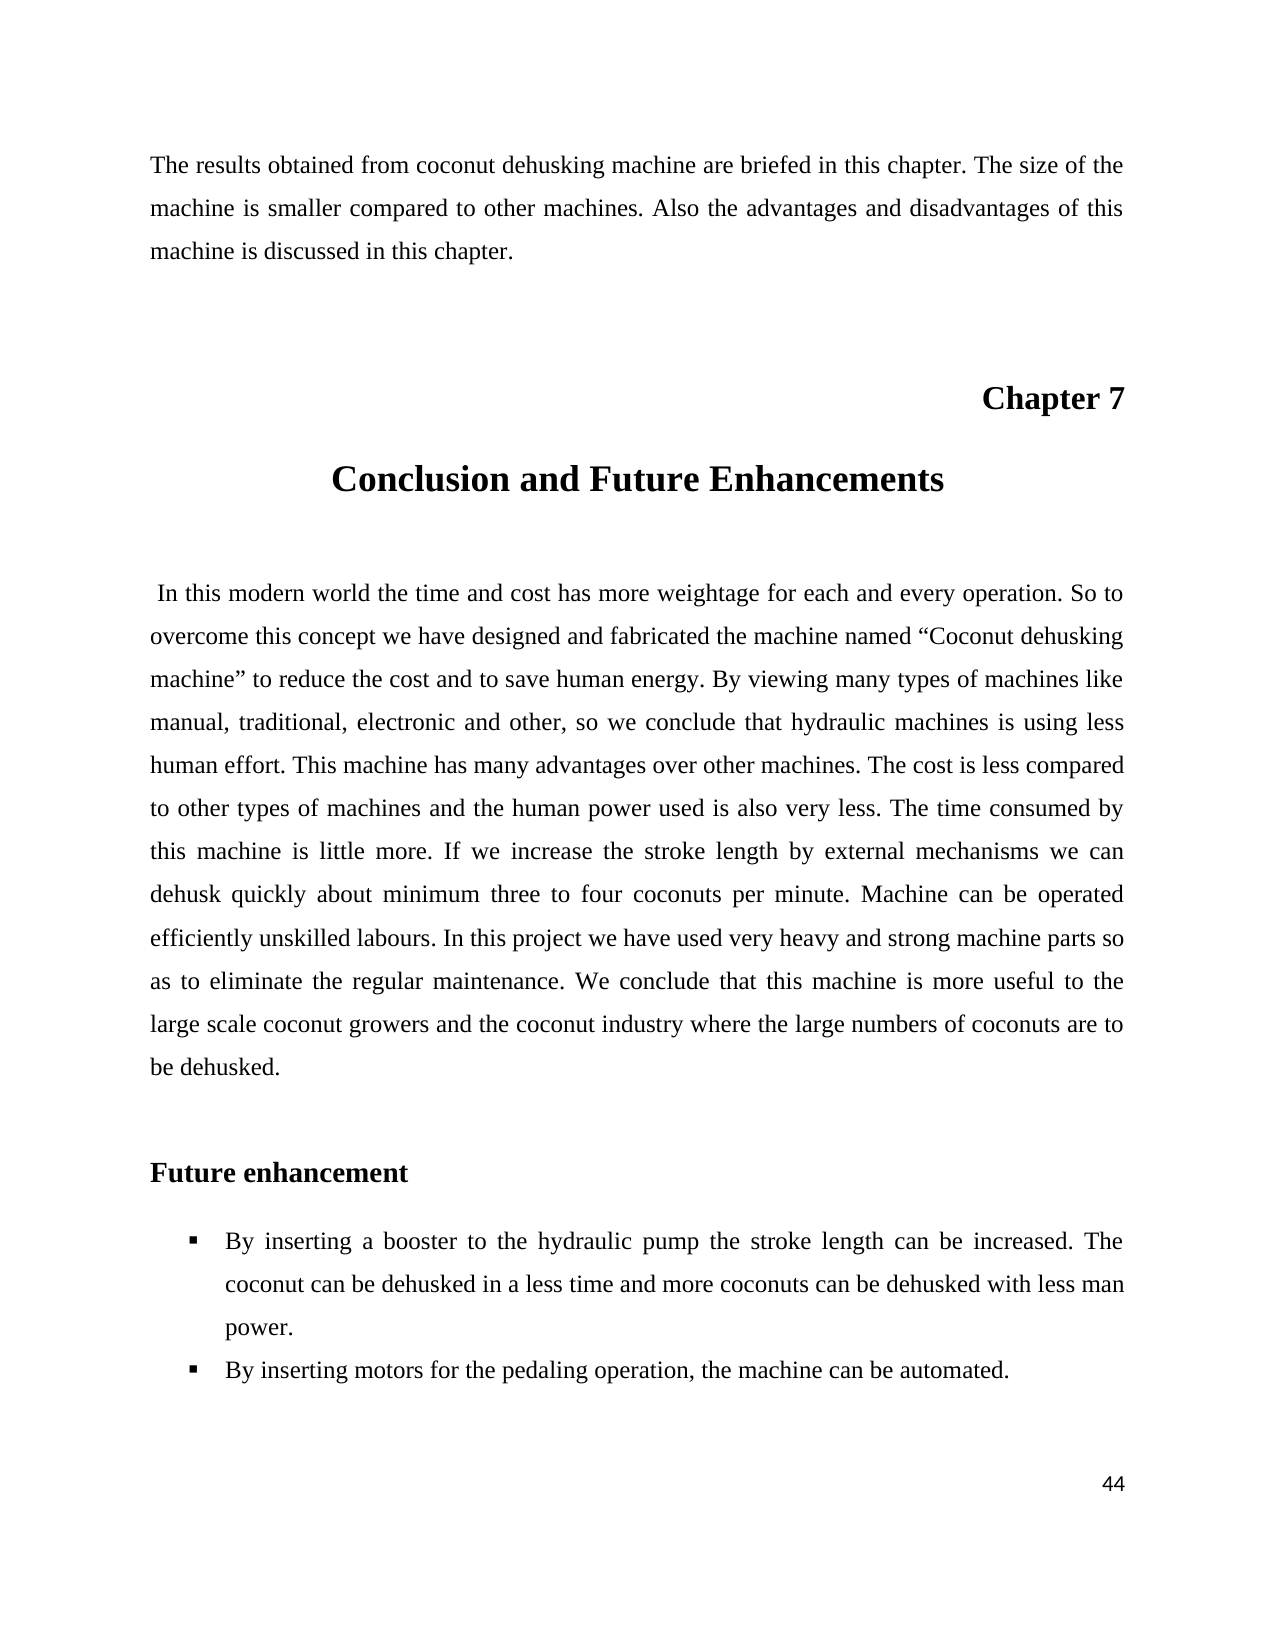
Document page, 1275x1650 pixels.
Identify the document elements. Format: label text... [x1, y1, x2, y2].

text In this modern world the time and cost has more weightage for each and every operation. So to overcome this concept we have designed and fabricated the machine named “Coconut dehusking machine” to reduce the cost and to save human energy. By viewing many types of machines like manual, traditional, electronic and other, so we conclude that hydraulic machines is using less human effort. This machine has many advantages over other machines. The cost is less compared to other types of machines and the human power used is also very less. The time consumed by this machine is little more. If we increase the stroke length by external mechanisms we can dehusk quickly about minimum three to four coconuts per minute. Machine can be operated efficiently unskilled labours. In this project we have used very heavy and strong machine parts so as to eliminate the regular maintenance. We conclude that this machine is more useful to the large scale coconut growers and the coconut industry where the large numbers of coconuts are to be dehusked. [150, 578, 1125, 1081]
text Conclusion and Future Enhancements [150, 457, 1125, 500]
text The results obtained from coconut dehusking machine are briefed in this chapter. The size of the machine is smaller compared to other machines. Also the advantages and disadvantages of this machine is discussed in this chapter. [150, 150, 1125, 265]
list By inserting a booster to the hydraulic pump the stroke length can be increased. The coconut can be dehusked in a less time and more coconuts can be dehusked with less man power. [187, 1226, 1125, 1341]
list By inserting motors for the pedaling operation, the machine can be automated. [187, 1355, 1125, 1384]
text Chapter 7 [675, 378, 1125, 417]
text Future enhancement [150, 1155, 1125, 1188]
